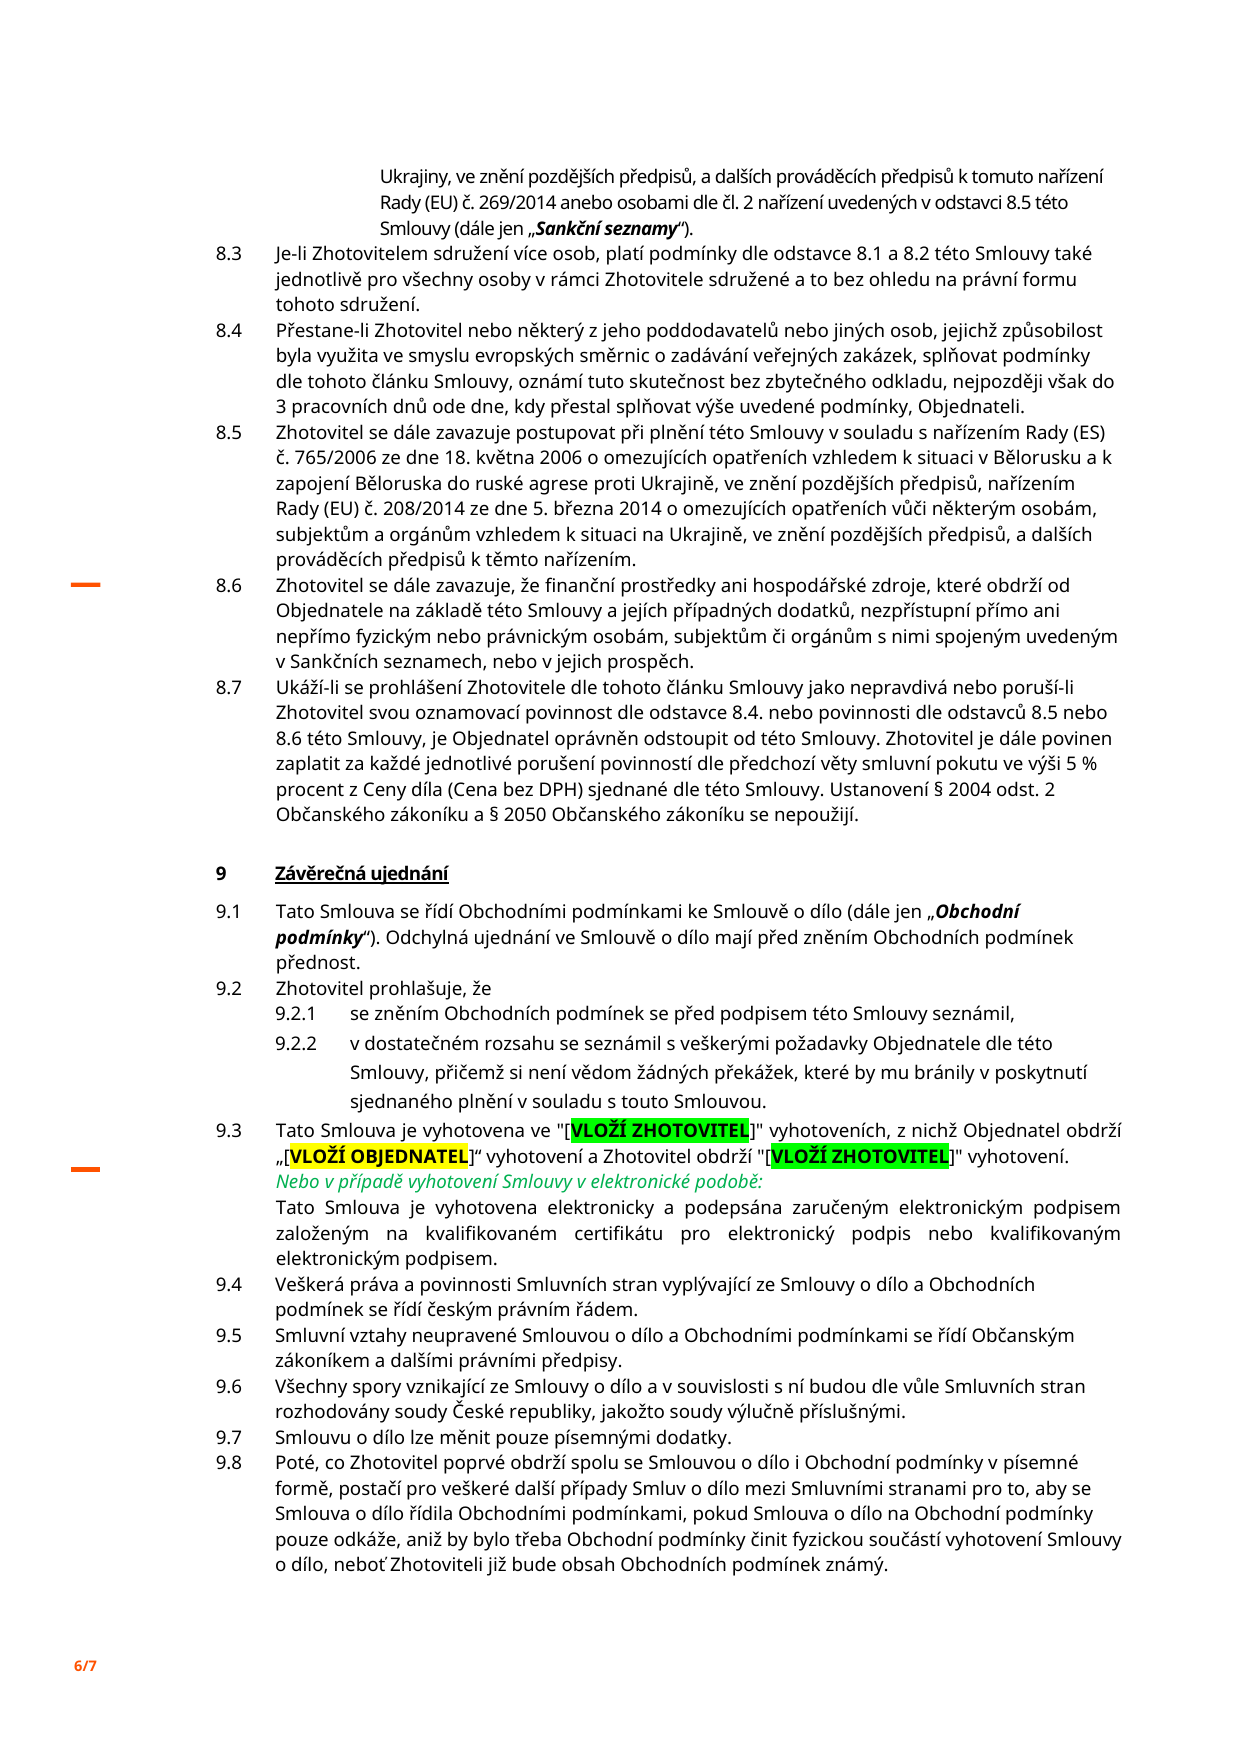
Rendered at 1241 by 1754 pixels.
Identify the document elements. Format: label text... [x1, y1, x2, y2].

subtitle Tato Smlouva je vyhotovena ve "[VLOŽÍ ZHOTOVITEL]" vyhotoveních, z nichž Objednatel obdrží „[VLOŽÍ OBJEDNATEL]“ vyhotovení a Zhotovitel obdrží "[VLOŽÍ ZHOTOVITEL]" vyhotovení. [216, 1118, 1122, 1169]
subtitle Zhotovitel se dále zavazuje, že finanční prostředky ani hospodářské zdroje, které obdrží od Objednatele na základě této Smlouvy a jejích případných dodatků, nezpřístupní přímo ani nepřímo fyzickým nebo právnickým osobám, subjektům či orgánům s nimi spojeným uvedeným v Sankčních seznamech, nebo v jejich prospěch. [216, 572, 1122, 674]
subtitle Je-li Zhotovitelem sdružení více osob, platí podmínky dle odstavce 8.1 a 8.2 této Smlouvy také jednotlivě pro všechny osoby v rámci Zhotovitele sdružené a to bez ohledu na právní formu tohoto sdružení. [216, 240, 1122, 317]
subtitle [342, 164, 1122, 240]
subtitle Zhotovitel se dále zavazuje postupovat při plnění této Smlouvy v souladu s nařízením Rady (ES) č. 765/2006 ze dne 18. května 2006 o omezujících opatřeních vzhledem k situaci v Bělorusku a k zapojení Běloruska do ruské agrese proti Ukrajině, ve znění pozdějších předpisů, nařízením Rady (EU) č. 208/2014 ze dne 5. března 2014 o omezujících opatřeních vůči některým osobám, subjektům a orgánům vzhledem k situaci na Ukrajině, ve znění pozdějších předpisů, a dalších prováděcích předpisů k těmto nařízením. [216, 419, 1122, 572]
subtitle Smlouvu o dílo lze měnit pouze písemnými dodatky. [216, 1424, 1122, 1449]
subtitle Zhotovitel prohlašuje, že [216, 975, 1122, 1001]
subtitle Veškerá práva a povinnosti Smluvních stran vyplývající ze Smlouvy o dílo a Obchodních podmínek se řídí českým právním řádem. [216, 1271, 1122, 1322]
subtitle Ukáží-li se prohlášení Zhotovitele dle tohoto článku Smlouvy jako nepravdivá nebo poruší-li Zhotovitel svou oznamovací povinnost dle odstavce 8.4. nebo povinnosti dle odstavců 8.5 nebo 8.6 této Smlouvy, je Objednatel oprávněn odstoupit od této Smlouvy. Zhotovitel je dále povinen zaplatit za každé jednotlivé porušení povinností dle předchozí věty smluvní pokutu ve výši 5 % procent z Ceny díla (Cena bez DPH) sjednané dle této Smlouvy. Ustanovení § 2004 odst. 2 Občanského zákoníku a § 2050 Občanského zákoníku se nepoužijí. [216, 674, 1122, 827]
subtitle se zněním Obchodních podmínek se před podpisem této Smlouvy seznámil, [275, 1001, 1122, 1026]
subtitle Nebo v případě vyhotovení Smlouvy v elektronické podobě: [276, 1169, 1122, 1194]
subtitle Poté, co Zhotovitel poprvé obdrží spolu se Smlouvou o dílo i Obchodní podmínky v písemné formě, postačí pro veškeré další případy Smluv o dílo mezi Smluvními stranami pro to, aby se Smlouva o dílo řídila Obchodními podmínkami, pokud Smlouva o dílo na Obchodní podmínky pouze odkáže, aniž by bylo třeba Obchodní podmínky činit fyzickou součástí vyhotovení Smlouvy o dílo, neboť Zhotoviteli již bude obsah Obchodních podmínek známý. [216, 1449, 1122, 1577]
subtitle Přestane-li Zhotovitel nebo některý z jeho poddodavatelů nebo jiných osob, jejichž způsobilost byla využita ve smyslu evropských směrnic o zadávání veřejných zakázek, splňovat podmínky dle tohoto článku Smlouvy, oznámí tuto skutečnost bez zbytečného odkladu, nejpozději však do 3 pracovních dnů ode dne, kdy přestal splňovat výše uvedené podmínky, Objednateli. [216, 317, 1122, 419]
subtitle Všechny spory vznikající ze Smlouvy o dílo a v souvislosti s ní budou dle vůle Smluvních stran rozhodovány soudy České republiky, jakožto soudy výlučně příslušnými. [216, 1373, 1122, 1424]
subtitle Tato Smlouva se řídí Obchodními podmínkami ke Smlouvě o dílo (dále jen „Obchodní podmínky“). Odchylná ujednání ve Smlouvě o dílo mají před zněním Obchodních podmínek přednost. [216, 899, 1122, 975]
subtitle Závěrečná ujednání [216, 861, 1122, 886]
subtitle Smluvní vztahy neupravené Smlouvou o dílo a Obchodními podmínkami se řídí Občanským zákoníkem a dalšími právními předpisy. [216, 1322, 1122, 1373]
subtitle v dostatečném rozsahu se seznámil s veškerými požadavky Objednatele dle této Smlouvy, přičemž si není vědom žádných překážek, které by mu bránily v poskytnutí sjednaného plnění v souladu s touto Smlouvou. [275, 1030, 1122, 1114]
subtitle Tato Smlouva je vyhotovena elektronicky a podepsána zaručeným elektronickým podpisem založeným na kvalifikovaném certifikátu pro elektronický podpis nebo kvalifikovaným elektronickým podpisem. [276, 1194, 1122, 1271]
